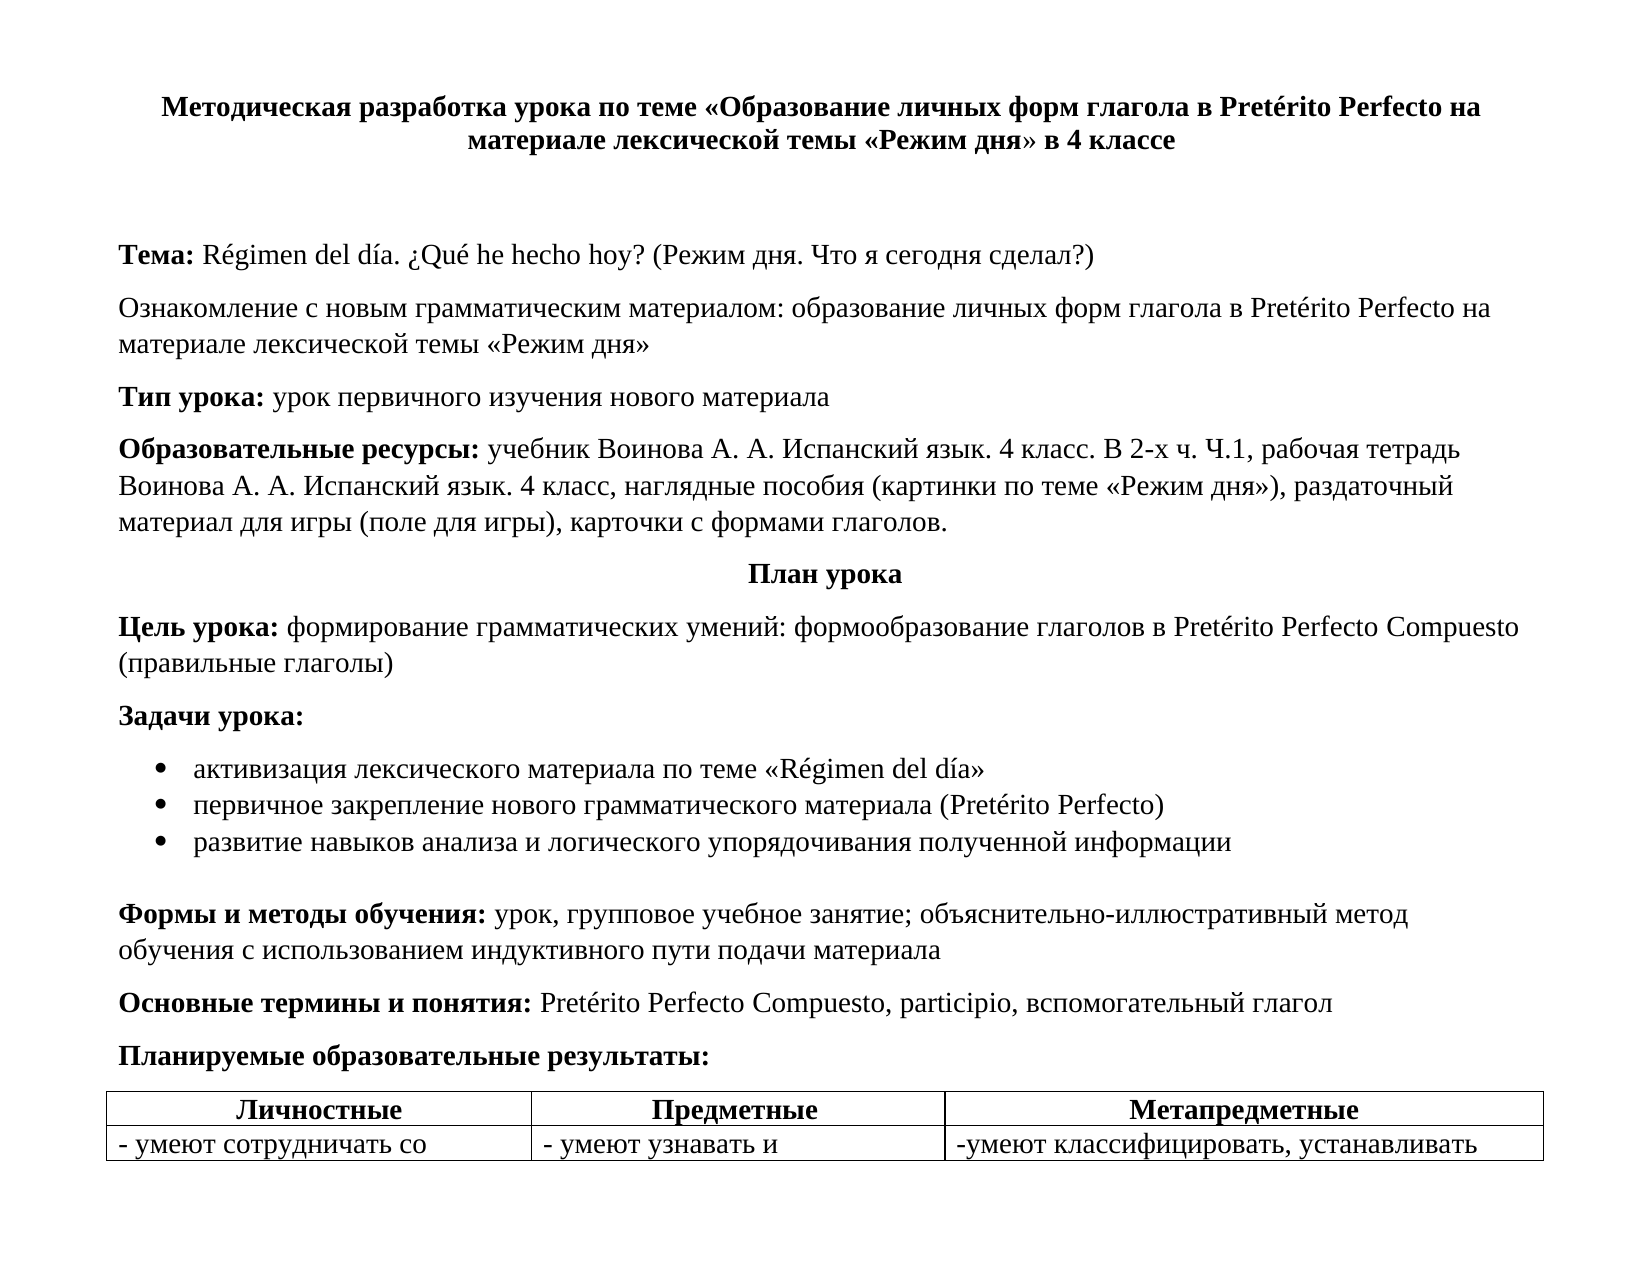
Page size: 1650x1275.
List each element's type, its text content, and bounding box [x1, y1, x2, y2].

list первичное закрепление нового грамматического материала (Pretérito Perfecto) [156, 787, 1532, 821]
text Тема: Régimen del día. ¿Qué he hecho hoy? (Режим дня. Что я сегодня сделал?) [118, 237, 1532, 271]
list развитие навыков анализа и логического упорядочивания полученной информации [156, 824, 1532, 857]
list активизация лексического материала по теме «Régimen del día» [156, 751, 1532, 785]
table_header Метапредметные [946, 1092, 1543, 1125]
text Тип урока: урок первичного изучения нового материала [118, 379, 1532, 412]
text Планируемые образовательные результаты: [118, 1038, 1532, 1071]
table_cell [946, 1126, 1543, 1160]
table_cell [532, 1126, 944, 1160]
text Основные термины и понятия: Pretérito Perfecto Compuesto, participio, вспомогательный глагол [118, 985, 1532, 1019]
text Формы и методы обучения: урок, групповое учебное занятие; объяснительно-иллюстративный метод обучения с использованием индуктивного пути подачи материала [118, 896, 1532, 966]
text Цель урока: формирование грамматических умений: формообразование глаголов в Pretérito Perfecto Compuesto (правильные глаголы) [118, 609, 1532, 679]
table_header Предметные [532, 1092, 944, 1125]
text Задачи урока: [118, 698, 1532, 732]
text Методическая разработка урока по теме «Образование личных форм глагола в Pretérito Perfecto на материале лексической темы «Режим дня» в 4 классе [118, 89, 1524, 156]
table_header Личностные [107, 1092, 531, 1125]
text План урока [118, 557, 1532, 590]
text Ознакомление с новым грамматическим материалом: образование личных форм глагола в Pretérito Perfecto на материале лексической темы «Режим дня» [118, 290, 1532, 359]
text Образовательные ресурсы: учебник Воинова А. А. Испанский язык. 4 класс. В 2-х ч. Ч.1, рабочая тетрадь Воинова А. А. Испанский язык. 4 класс, наглядные пособия (картинки по теме «Режим дня»), раздаточный материал для игры (поле для игры), карточки с формами глаголов. [118, 432, 1532, 537]
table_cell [107, 1126, 531, 1160]
